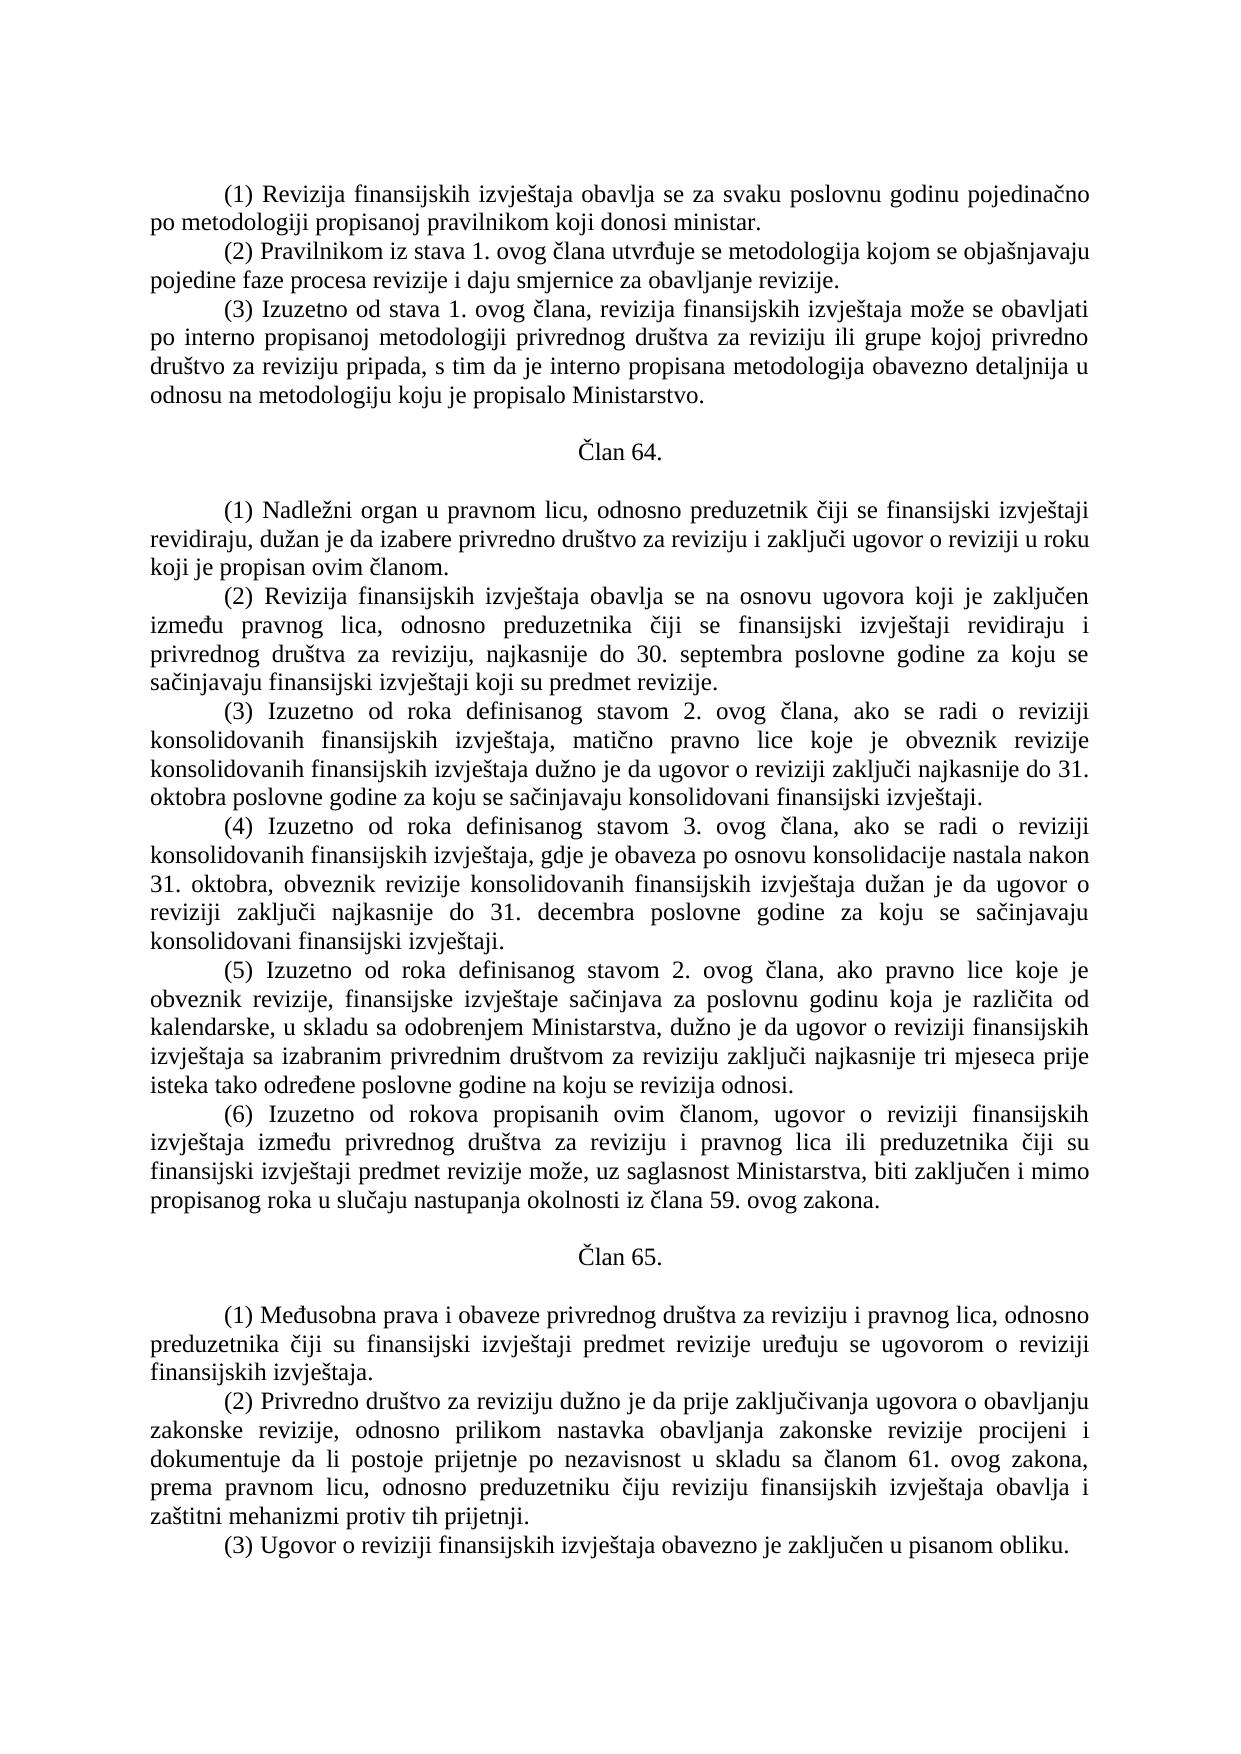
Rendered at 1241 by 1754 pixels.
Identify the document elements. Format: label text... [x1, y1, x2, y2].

list Ugovor o reviziji finansijskih izvještaja obavezno je zaključen u pisanom obliku. [150, 1530, 1090, 1559]
list Izuzetno od rokova propisanih ovim članom, ugovor o reviziji finansijskih izvještaja između privrednog društva za reviziju i pravnog lica ili preduzetnika čiji su finansijski izvještaji predmet revizije može, uz saglasnost Ministarstva, biti zaključen i mimo propisanog roka u slučaju nastupanja okolnosti iz člana 59. ovog zakona. [150, 1099, 1090, 1214]
list Međusobna prava i obaveze privrednog društva za reviziju i pravnog lica, odnosno preduzetnika čiji su finansijski izvještaji predmet revizije uređuju se ugovorom o reviziji finansijskih izvještaja. [150, 1300, 1090, 1386]
list Izuzetno od roka definisanog stavom 2. ovog člana, ako pravno lice koje je obveznik revizije, finansijske izvještaje sačinjava za poslovnu godinu koja je različita od kalendarske, u skladu sa odobrenjem Ministarstva, dužno je da ugovor o reviziji finansijskih izvještaja sa izabranim privrednim društvom za reviziju zaključi najkasnije tri mjeseca prije isteka tako određene poslovne godine na koju se revizija odnosi. [150, 955, 1090, 1099]
list Revizija finansijskih izvještaja obavlja se za svaku poslovnu godinu pojedinačno po metodologiji propisanoj pravilnikom koji donosi ministar. [150, 179, 1090, 236]
list Izuzetno od stava 1. ovog člana, revizija finansijskih izvještaja može se obavljati po interno propisanoj metodologiji privrednog društva za reviziju ili grupe kojoj privredno društvo za reviziju pripada, s tim da je interno propisana metodologija obavezno detaljnija u odnosu na metodologiju koju je propisalo Ministarstvo. [150, 294, 1090, 409]
list Privredno društvo za reviziju dužno je da prije zaključivanja ugovora o obavljanju zakonske revizije, odnosno prilikom nastavka obavljanja zakonske revizije procijeni i dokumentuje da li postoje prijetnje po nezavisnost u skladu sa članom 61. ovog zakona, prema pravnom licu, odnosno preduzetniku čiju reviziju finansijskih izvještaja obavlja i zaštitni mehanizmi protiv tih prijetnji. [150, 1386, 1090, 1530]
text Član 64. [150, 437, 1090, 466]
list Revizija finansijskih izvještaja obavlja se na osnovu ugovora koji je zaključen između pravnog lica, odnosno preduzetnika čiji se finansijski izvještaji revidiraju i privrednog društva za reviziju, najkasnije do 30. septembra poslovne godine za koju se sačinjavaju finansijski izvještaji koji su predmet revizije. [150, 581, 1090, 696]
list Nadležni organ u pravnom licu, odnosno preduzetnik čiji se finansijski izvještaji revidiraju, dužan je da izabere privredno društvo za reviziju i zaključi ugovor o reviziji u roku koji je propisan ovim članom. [150, 495, 1090, 581]
list Pravilnikom iz stava 1. ovog člana utvrđuje se metodologija kojom se objašnjavaju pojedine faze procesa revizije i daju smjernice za obavljanje revizije. [150, 236, 1090, 294]
list Izuzetno od roka definisanog stavom 2. ovog člana, ako se radi o reviziji konsolidovanih finansijskih izvještaja, matično pravno lice koje je obveznik revizije konsolidovanih finansijskih izvještaja dužno je da ugovor o reviziji zaključi najkasnije do 31. oktobra poslovne godine za koju se sačinjavaju konsolidovani finansijski izvještaji. [150, 696, 1090, 811]
list Izuzetno od roka definisanog stavom 3. ovog člana, ako se radi o reviziji konsolidovanih finansijskih izvještaja, gdje je obaveza po osnovu konsolidacije nastala nakon 31. oktobra, obveznik revizije konsolidovanih finansijskih izvještaja dužan je da ugovor o reviziji zaključi najkasnije do 31. decembra poslovne godine za koju se sačinjavaju konsolidovani finansijski izvještaji. [150, 811, 1090, 955]
text Član 65. [150, 1242, 1090, 1271]
